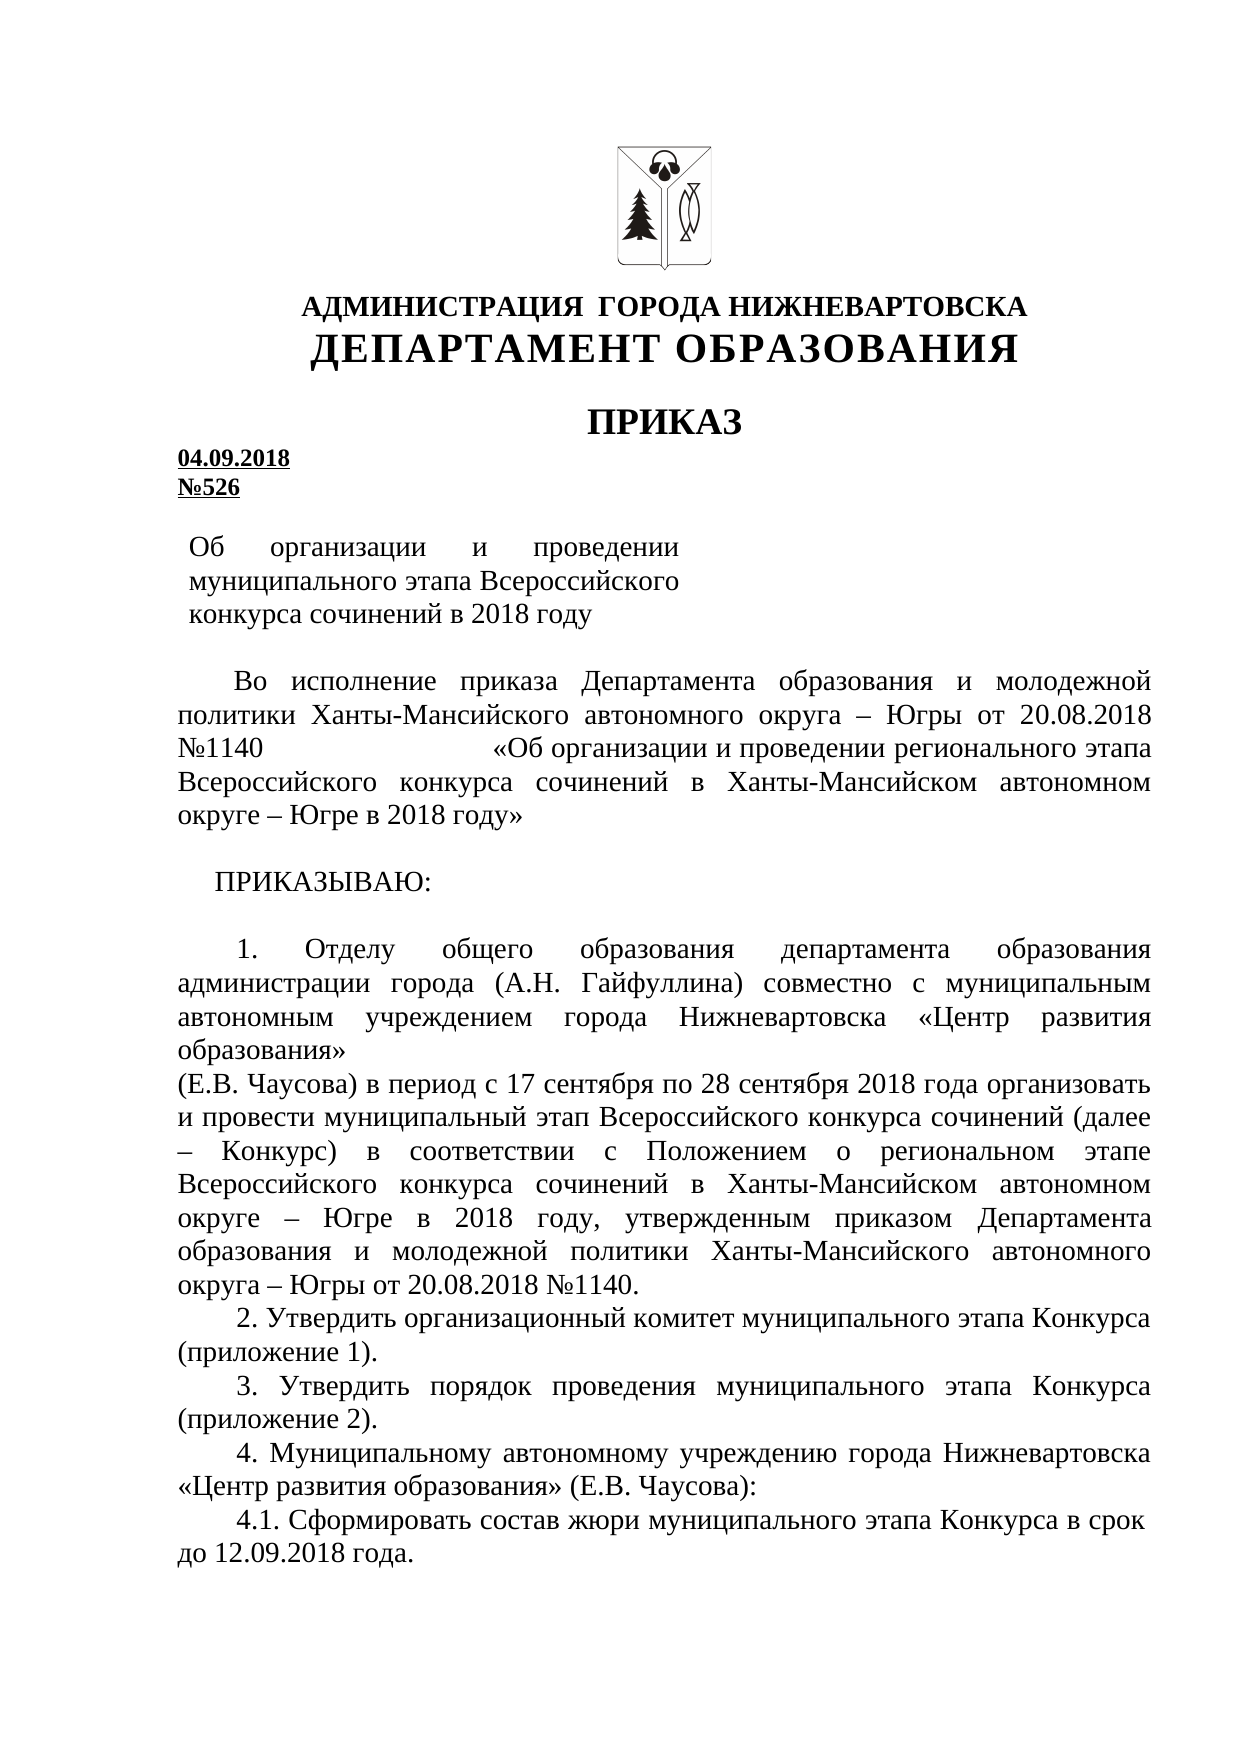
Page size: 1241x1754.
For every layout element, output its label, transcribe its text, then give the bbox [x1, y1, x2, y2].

text 3. Утвердить порядок проведения муниципального этапа Конкурса (приложение 2). [177, 1368, 1152, 1435]
subtitle АДМИНИСТРАЦИЯ ГОРОДА НИЖНЕВАРТОВСКА [177, 289, 1152, 323]
text 4. Муниципальному автономному учреждению города Нижневартовска «Центр развития образования» (Е.В. Чаусова): [177, 1435, 1152, 1502]
table_header Об организации и проведении муниципального этапа Всероссийского конкурса сочинений в 2018 году [177, 529, 691, 630]
text ПРИКАЗЫВАЮ: [177, 864, 1146, 898]
text 4.1. Сформировать состав жюри муниципального этапа Конкурса в срок до 12.09.2018 года. [177, 1502, 1146, 1569]
text Во исполнение приказа Департамента образования и молодежной политики Ханты-Мансийского автономного округа – Югры от 20.08.2018 №1140 «Об организации и проведении регионального этапа Всероссийского конкурса сочинений в Ханты-Мансийском автономном округе – Югре в 2018 году» [177, 663, 1152, 831]
text 2. Утвердить организационный комитет муниципального этапа Конкурса (приложение 1). [177, 1301, 1152, 1368]
subtitle ДЕПАРТАМЕНТ ОБРАЗОВАНИЯ [177, 323, 1152, 371]
subtitle 04.09.2018 №526 [177, 443, 1152, 500]
subtitle Приказ [177, 400, 1152, 443]
text 1. Отделу общего образования департамента образования администрации города (А.Н. Гайфуллина) совместно с муниципальным автономным учреждением города Нижневартовска «Центр развития образования» (Е.В. Чаусова) в период с 17 сентября по 28 сентября 2018 года организовать и провести муниципальный этап Всероссийского конкурса сочинений (далее – Конкурс) в соответствии с Положением о региональном этапе Всероссийского конкурса сочинений в Ханты-Мансийском автономном округе – Югре в 2018 году, утвержденным приказом Департамента образования и молодежной политики Ханты-Мансийского автономного округа – Югры от 20.08.2018 №1140. [177, 932, 1152, 1301]
